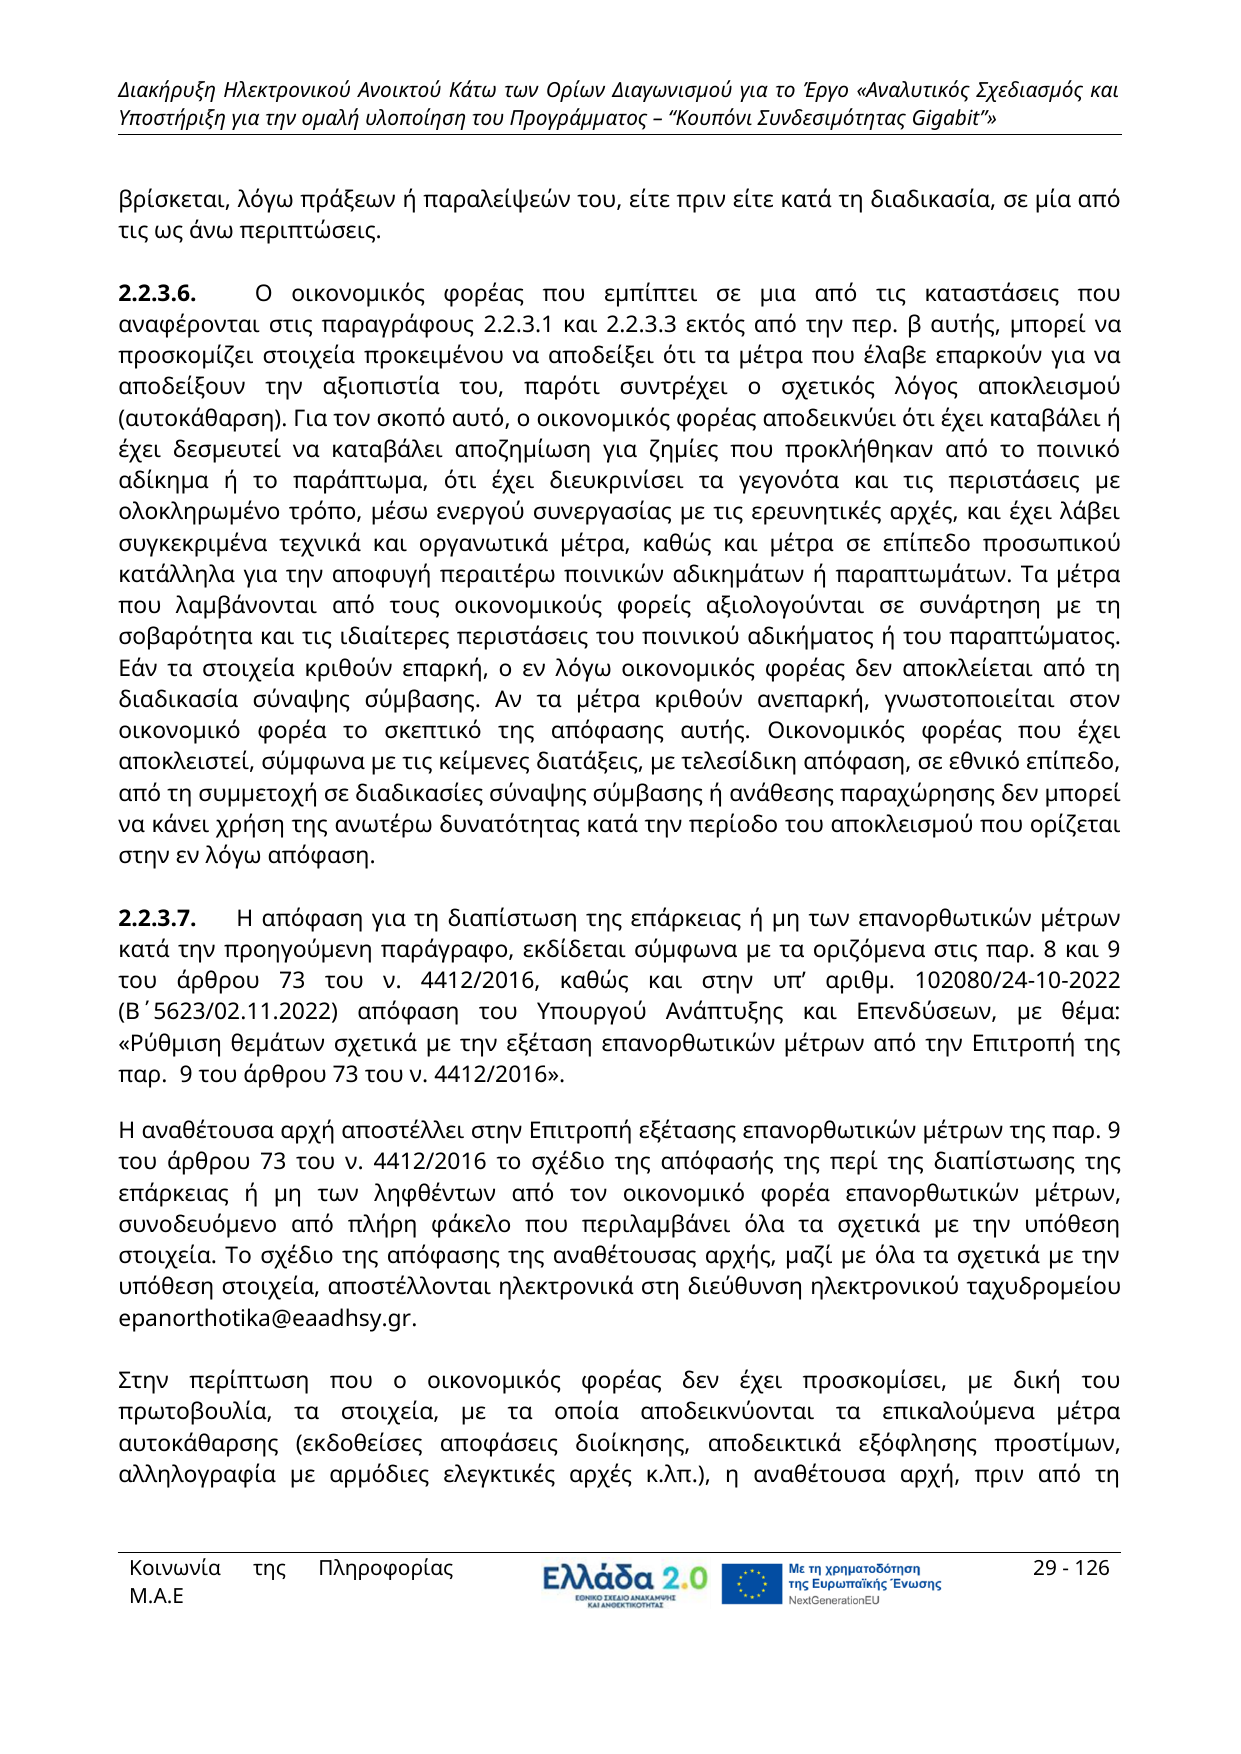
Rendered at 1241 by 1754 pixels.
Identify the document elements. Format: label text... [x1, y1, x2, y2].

list Η απόφαση για τη διαπίστωση της επάρκειας ή μη των επανορθωτικών μέτρων κατά την προηγούμενη παράγραφο, εκδίδεται σύμφωνα με τα οριζόμενα στις παρ. 8 και 9 του άρθρου 73 του ν. 4412/2016, καθώς και στην υπ’ αριθμ. 102080/24-10-2022 (Β΄5623/02.11.2022) απόφαση του Υπουργού Ανάπτυξης και Επενδύσεων, με θέμα: «Ρύθμιση θεμάτων σχετικά με την εξέταση επανορθωτικών μέτρων από την Επιτροπή της παρ. 9 του άρθρου 73 του ν. 4412/2016». [118, 901, 1122, 1089]
picture [541, 1557, 948, 1609]
list Ο οικονομικός φορέας που εμπίπτει σε μια από τις καταστάσεις που αναφέρονται στις παραγράφους 2.2.3.1 και 2.2.3.3 εκτός από την περ. β αυτής, μπορεί να προσκομίζει στοιχεία προκειμένου να αποδείξει ότι τα μέτρα που έλαβε επαρκούν για να αποδείξουν την αξιοπιστία του, παρότι συντρέχει ο σχετικός λόγος αποκλεισμού (αυτoκάθαρση). Για τον σκοπό αυτό, ο οικονομικός φορέας αποδεικνύει ότι έχει καταβάλει ή έχει δεσμευτεί να καταβάλει αποζημίωση για ζημίες που προκλήθηκαν από το ποινικό αδίκημα ή το παράπτωμα, ότι έχει διευκρινίσει τα γεγονότα και τις περιστάσεις με ολοκληρωμένο τρόπο, μέσω ενεργού συνεργασίας με τις ερευνητικές αρχές, και έχει λάβει συγκεκριμένα τεχνικά και οργανωτικά μέτρα, καθώς και μέτρα σε επίπεδο προσωπικού κατάλληλα για την αποφυγή περαιτέρω ποινικών αδικημάτων ή παραπτωμάτων. Τα μέτρα που λαμβάνονται από τους οικονομικούς φορείς αξιολογούνται σε συνάρτηση με τη σοβαρότητα και τις ιδιαίτερες περιστάσεις του ποινικού αδικήματος ή του παραπτώματος. Εάν τα στοιχεία κριθούν επαρκή, ο εν λόγω οικονομικός φορέας δεν αποκλείεται από τη διαδικασία σύναψης σύμβασης. Αν τα μέτρα κριθούν ανεπαρκή, γνωστοποιείται στον οικονομικό φορέα το σκεπτικό της απόφασης αυτής. Οικονομικός φορέας που έχει αποκλειστεί, σύμφωνα με τις κείμενες διατάξεις, με τελεσίδικη απόφαση, σε εθνικό επίπεδο, από τη συμμετοχή σε διαδικασίες σύναψης σύμβασης ή ανάθεσης παραχώρησης δεν μπορεί να κάνει χρήση της ανωτέρω δυνατότητας κατά την περίοδο του αποκλεισμού που ορίζεται στην εν λόγω απόφαση. [118, 276, 1122, 870]
text Η αναθέτουσα αρχή αποστέλλει στην Επιτροπή εξέτασης επανορθωτικών μέτρων της παρ. 9 του άρθρου 73 του ν. 4412/2016 το σχέδιο της απόφασής της περί της διαπίστωσης της επάρκειας ή μη των ληφθέντων από τον οικονομικό φορέα επανορθωτικών μέτρων, συνοδευόμενο από πλήρη φάκελο που περιλαμβάνει όλα τα σχετικά με την υπόθεση στοιχεία. Το σχέδιο της απόφασης της αναθέτουσας αρχής, μαζί με όλα τα σχετικά με την υπόθεση στοιχεία, αποστέλλονται ηλεκτρονικά στη διεύθυνση ηλεκτρονικού ταχυδρομείου epanorthotika@eaadhsy.gr. [118, 1114, 1122, 1333]
